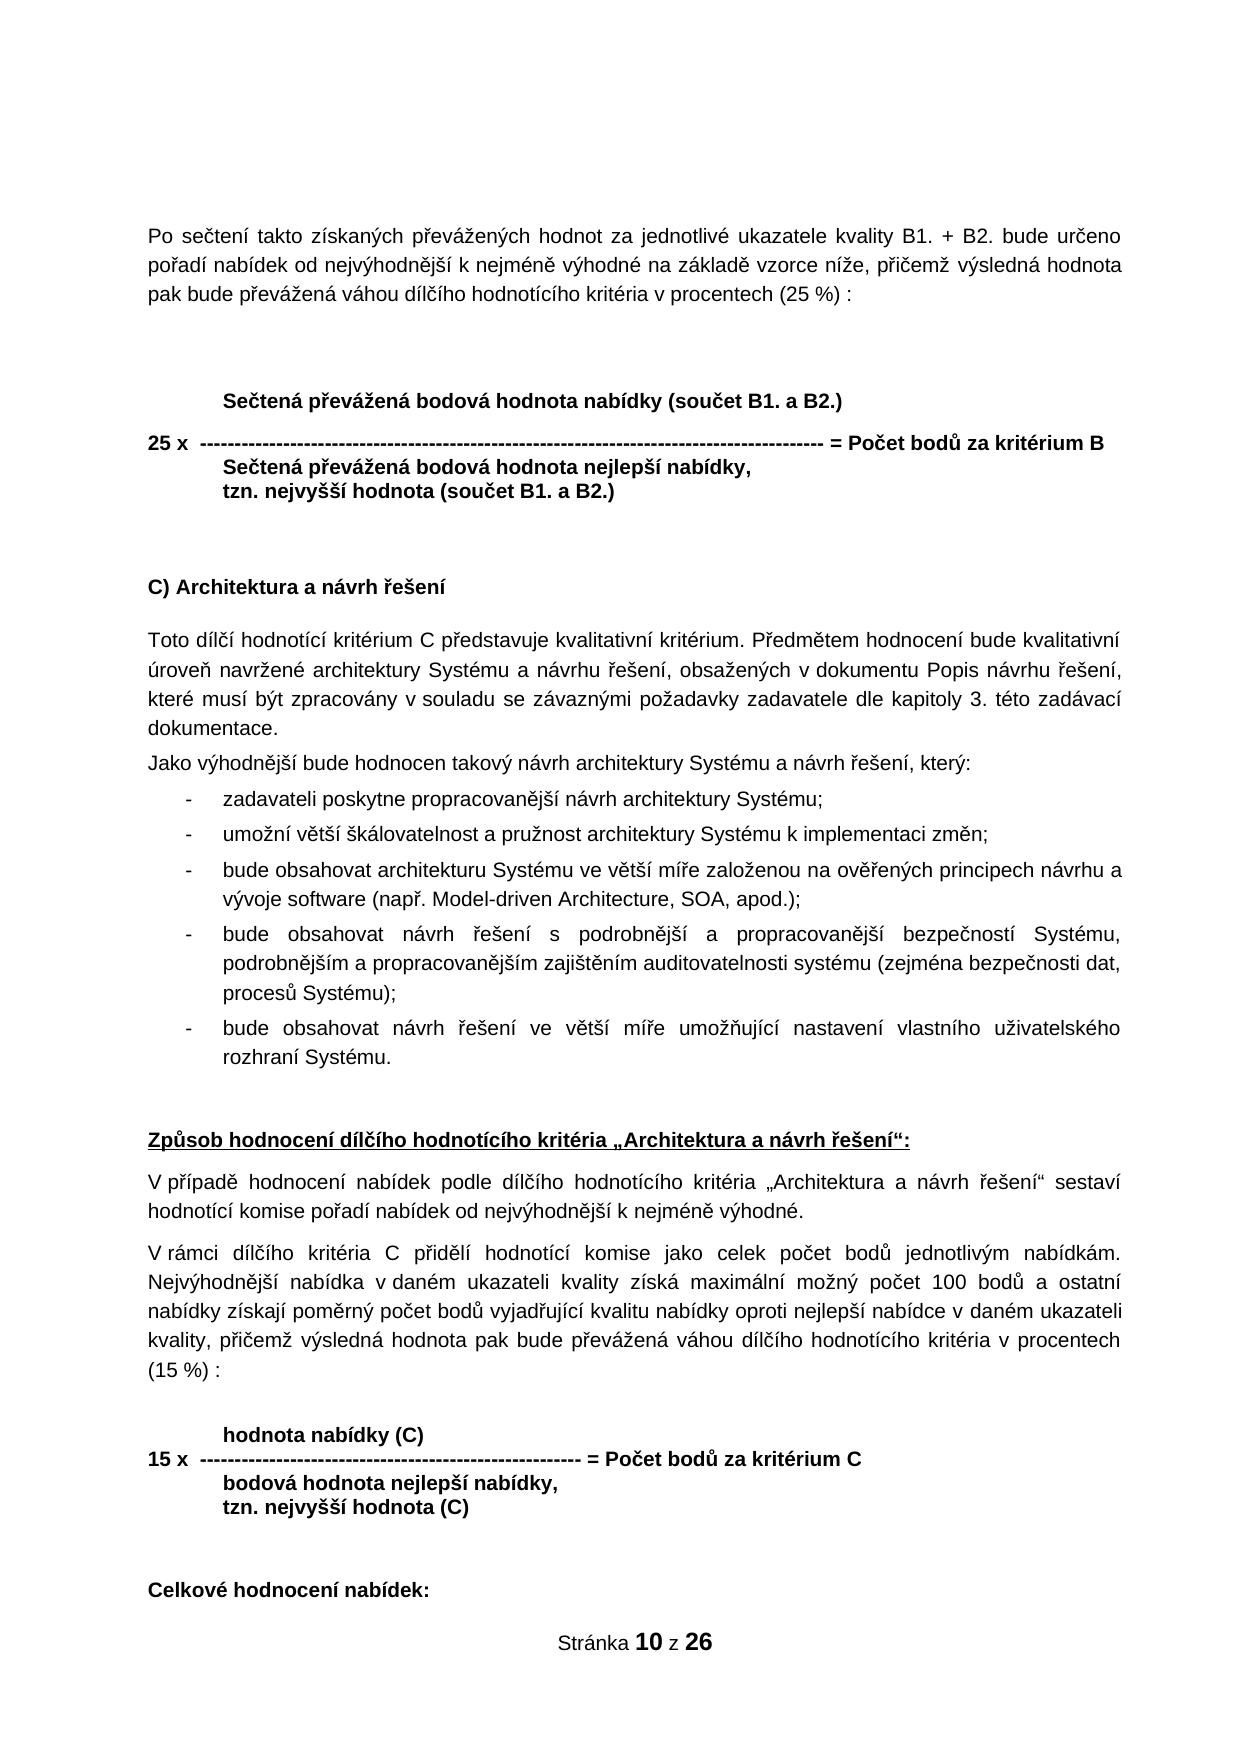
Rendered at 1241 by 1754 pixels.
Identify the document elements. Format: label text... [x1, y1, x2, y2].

list umožní větší škálovatelnost a pružnost architektury Systému k implementaci změn; [185, 817, 1122, 846]
text Toto dílčí hodnotící kritérium C představuje kvalitativní kritérium. Předmětem hodnocení bude kvalitativní úroveň navržené architektury Systému a návrhu řešení, obsažených v dokumentu Popis návrhu řešení, které musí být zpracovány v souladu se závaznými požadavky zadavatele dle kapitoly 3. této zadávací dokumentace. [148, 623, 1122, 740]
list bodová hodnota nejlepší nabídky, [223, 1471, 1004, 1495]
text Celkové hodnocení nabídek: [148, 1573, 1122, 1602]
list tzn. nejvyšší hodnota (C) [223, 1495, 1004, 1519]
list zadavateli poskytne propracovanější návrh architektury Systému; [185, 781, 1122, 811]
list bude obsahovat architekturu Systému ve větší míře založenou na ověřených principech návrhu a vývoje software (např. Model-driven Architecture, SOA, apod.); [185, 852, 1122, 911]
text Jako výhodnější bude hodnocen takový návrh architektury Systému a návrh řešení, který: [148, 746, 1122, 775]
list Sečtená převážená bodová hodnota nabídky (součet B1. a B2.) [223, 389, 1122, 413]
list tzn. nejvyšší hodnota (součet B1. a B2.) [223, 479, 1004, 503]
text 15 x ------------------------------------------------------- = Počet bodů za kritérium C [148, 1447, 1122, 1471]
list hodnota nabídky (C) [223, 1423, 1122, 1447]
text Způsob hodnocení dílčího hodnotícího kritéria „Architektura a návrh řešení“: [148, 1123, 1122, 1152]
list bude obsahovat návrh řešení ve větší míře umožňující nastavení vlastního uživatelského rozhraní Systému. [185, 1011, 1122, 1069]
text V rámci dílčího kritéria C přidělí hodnotící komise jako celek počet bodů jednotlivým nabídkám. Nejvýhodnější nabídka v daném ukazateli kvality získá maximální možný počet 100 bodů a ostatní nabídky získají poměrný počet bodů vyjadřující kvalitu nabídky oproti nejlepší nabídce v daném ukazateli kvality, přičemž výsledná hodnota pak bude převážená váhou dílčího hodnotícího kritéria v procentech (15 %) : [148, 1236, 1122, 1381]
list Sečtená převážená bodová hodnota nejlepší nabídky, [223, 455, 1004, 479]
text C) Architektura a návrh řešení [148, 575, 1122, 599]
text V případě hodnocení nabídek podle dílčího hodnotícího kritéria „Architektura a návrh řešení“ sestaví hodnotící komise pořadí nabídek od nejvýhodnější k nejméně výhodné. [148, 1165, 1122, 1223]
text Po sečtení takto získaných převážených hodnot za jednotlivé ukazatele kvality B1. + B2. bude určeno pořadí nabídek od nejvýhodnější k nejméně výhodné na základě vzorce níže, přičemž výsledná hodnota pak bude převážená váhou dílčího hodnotícího kritéria v procentech (25 %) : [148, 218, 1122, 306]
text 25 x ------------------------------------------------------------------------------------------ = Počet bodů za kritérium B [148, 426, 1122, 455]
list bude obsahovat návrh řešení s podrobnější a propracovanější bezpečností Systému, podrobnějším a propracovanějším zajištěním auditovatelnosti systému (zejména bezpečnosti dat, procesů Systému); [185, 917, 1122, 1004]
